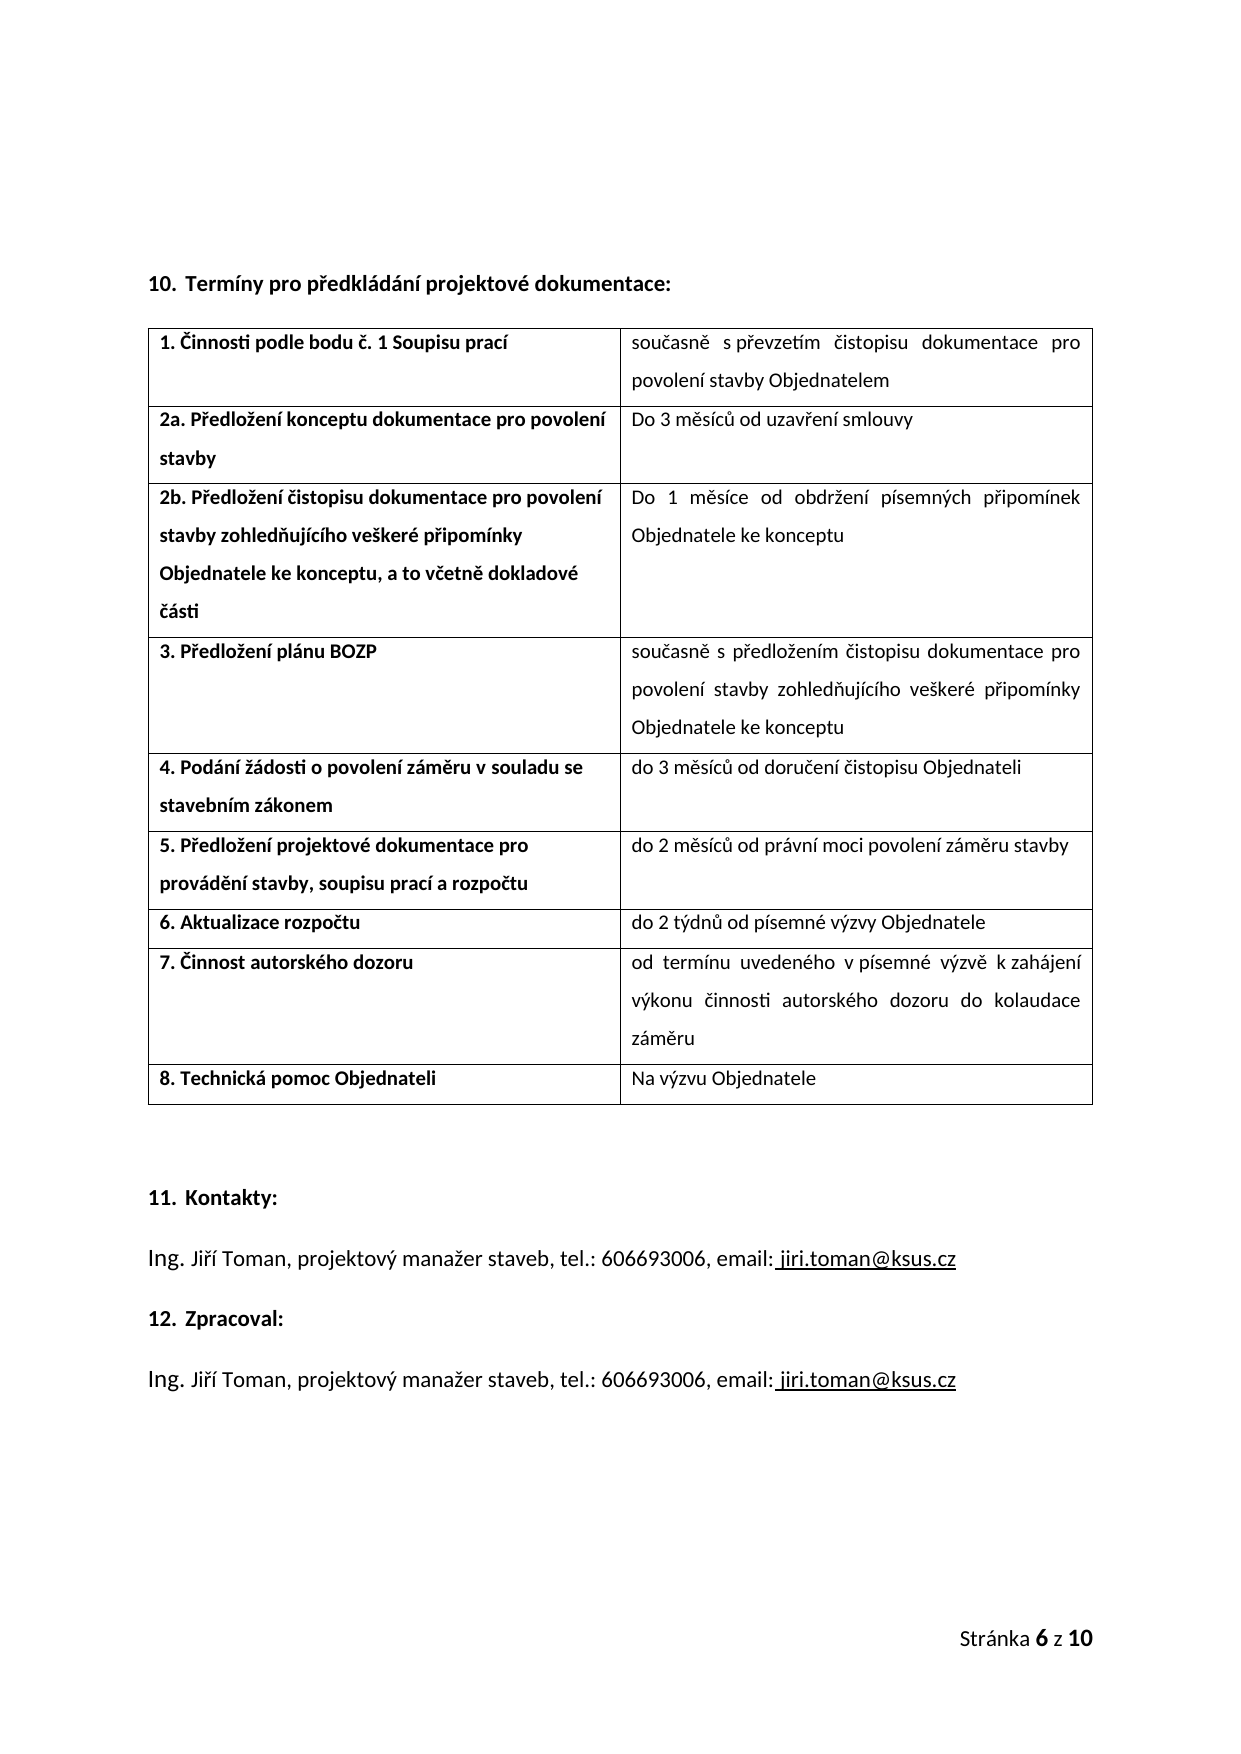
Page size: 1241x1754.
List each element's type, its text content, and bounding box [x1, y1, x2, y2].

table_cell od obdržení písemných připomínek Objednatele ke konceptu [621, 484, 1092, 637]
subtitle Ing. Jiří Toman, projektový manažer staveb, tel.: 606693006, email: jiri.toman@ksus.cz [148, 1242, 1093, 1273]
subtitle Kontakty: [148, 1183, 1093, 1212]
subtitle Ing. Jiří Toman, projektový manažer staveb, tel.: 606693006, email: jiri.toman@ksus.cz [148, 1363, 1093, 1394]
table_cell do od doručení čistopisu Objednateli [621, 754, 1092, 831]
table_cell 3. Předložení plánu BOZP [149, 638, 620, 753]
table_cell do od písemné výzvy Objednatele [621, 910, 1092, 948]
table_cell od termínu uvedeného v písemné výzvě k zahájení výkonu činnosti autorského dozoru do kolaudace záměru [621, 949, 1092, 1064]
table_cell 7. Činnost autorského dozoru [149, 949, 620, 1064]
table_cell 2a. Předložení konceptu dokumentace pro povolení stavby [149, 407, 620, 483]
table_cell 6. Aktualizace rozpočtu [149, 910, 620, 948]
table_cell do od právní moci povolení záměru stavby [621, 832, 1092, 908]
table_cell Do 3 měsíců od uzavření smlouvy [621, 407, 1092, 483]
subtitle Zpracoval: [148, 1304, 1093, 1333]
table_cell 4. Podání žádosti o povolení záměru v souladu se stavebním zákonem [149, 754, 620, 831]
table_header 1. Činnosti podle bodu č. 1 Soupisu prací [149, 329, 620, 406]
table_header současně s převzetím čistopisu dokumentace pro povolení stavby Objednatelem [621, 329, 1092, 406]
subtitle Termíny pro předkládání projektové dokumentace: [148, 269, 1093, 297]
table_cell 2b. Předložení čistopisu dokumentace pro povolení stavby zohledňujícího veškeré připomínky Objednatele ke konceptu, a to včetně dokladové části [149, 484, 620, 637]
table_cell současně s předložením čistopisu dokumentace pro povolení stavby zohledňujícího veškeré připomínky Objednatele ke konceptu [621, 638, 1092, 753]
table_cell 8. Technická pomoc Objednateli [149, 1065, 620, 1103]
table_cell Na výzvu Objednatele [621, 1065, 1092, 1103]
table_cell 5. Předložení projektové dokumentace pro provádění stavby, soupisu prací a rozpočtu [149, 832, 620, 908]
